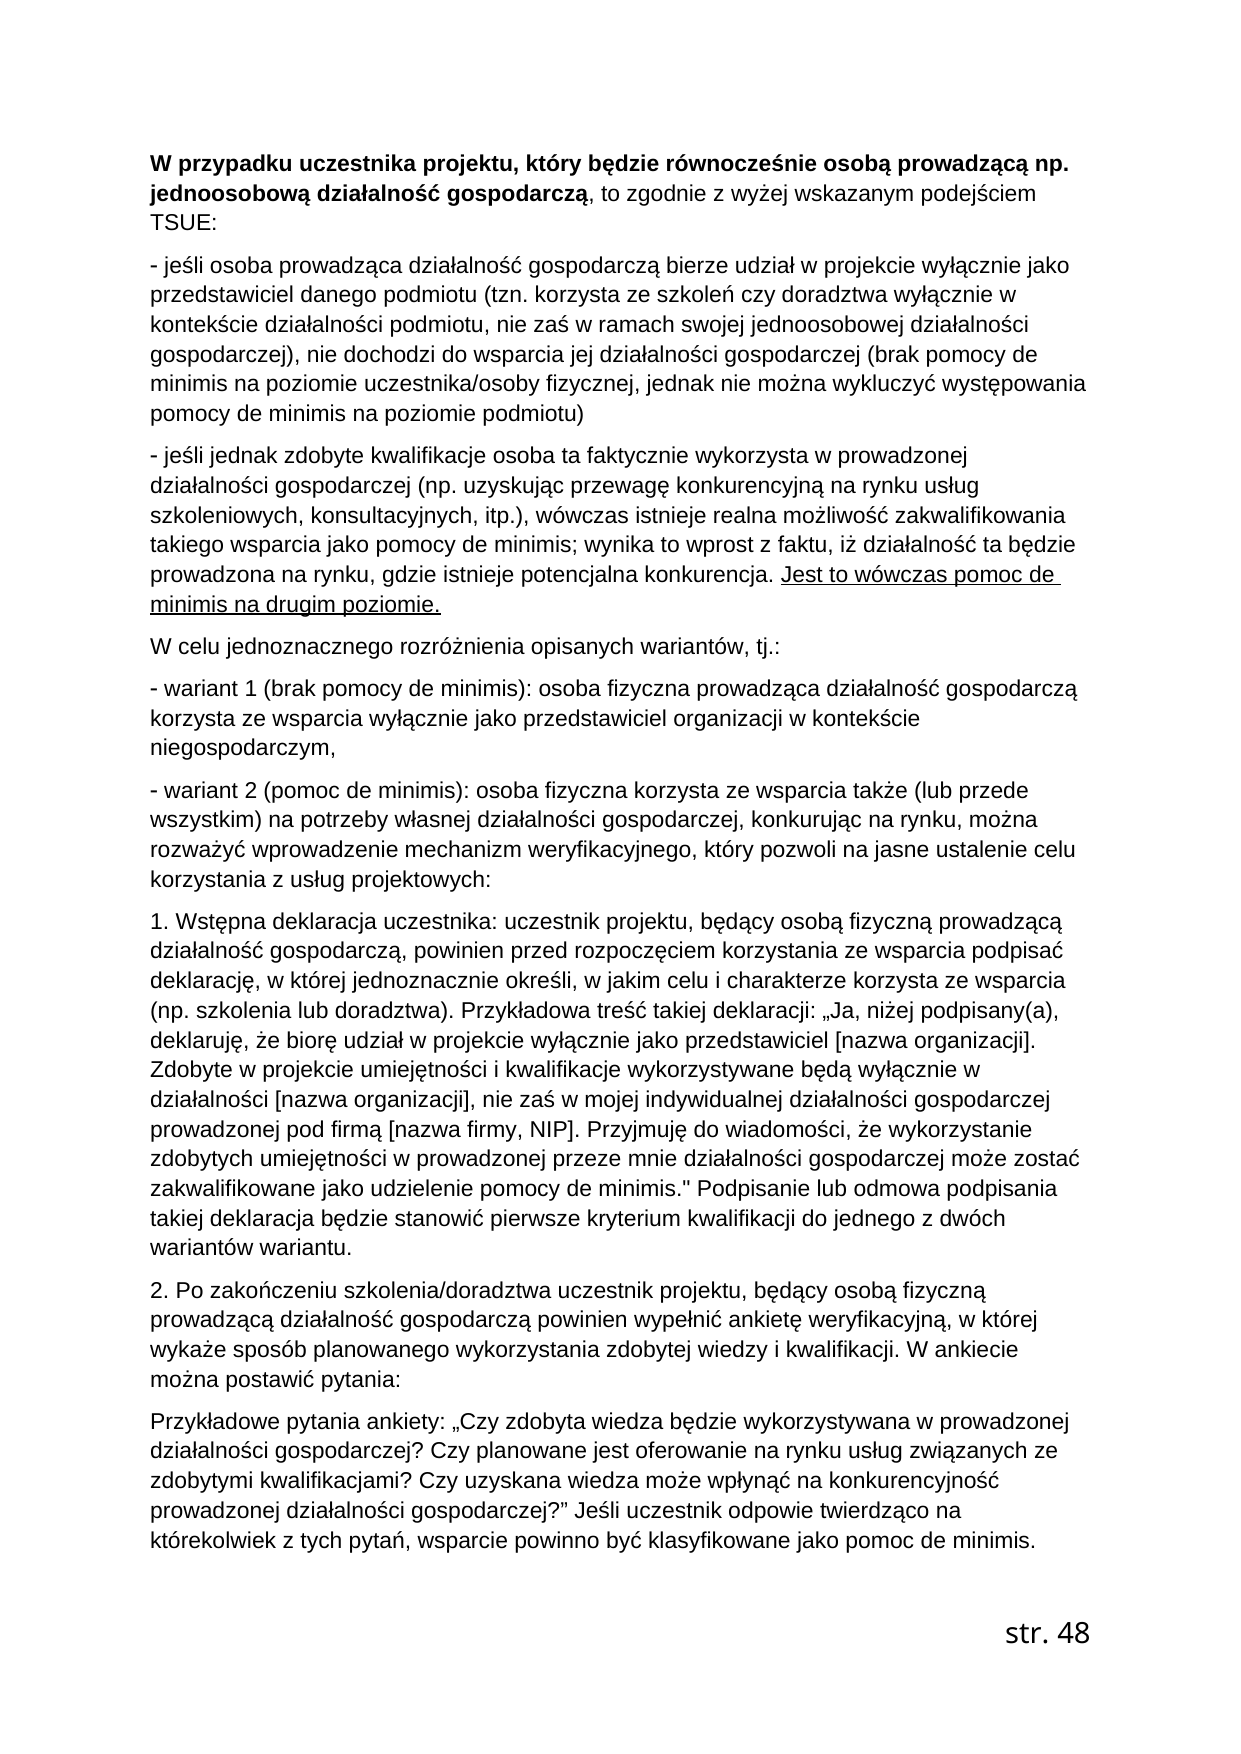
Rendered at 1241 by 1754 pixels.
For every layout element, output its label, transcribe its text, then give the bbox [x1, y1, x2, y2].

text wariant 1 (brak pomocy de minimis): osoba fizyczna prowadząca działalność gospodarczą korzysta ze wsparcia wyłącznie jako przedstawiciel organizacji w kontekście niegospodarczym, [150, 675, 1090, 761]
text wariant 2 (pomoc de minimis): osoba fizyczna korzysta ze wsparcia także (lub przede wszystkim) na potrzeby własnej działalności gospodarczej, konkurując na rynku, można rozważyć wprowadzenie mechanizm weryfikacyjnego, który pozwoli na jasne ustalenie celu korzystania z usług projektowych: [150, 777, 1090, 892]
text jeśli jednak zdobyte kwalifikacje osoba ta faktycznie wykorzysta w prowadzonej działalności gospodarczej (np. uzyskując przewagę konkurencyjną na rynku usług szkoleniowych, konsultacyjnych, itp.), wówczas istnieje realna możliwość zakwalifikowania takiego wsparcia jako pomocy de minimis; wynika to wprost z faktu, iż działalność ta będzie prowadzona na rynku, gdzie istnieje potencjalna konkurencja. Jest to wówczas pomoc de minimis na drugim poziomie. [150, 442, 1090, 617]
text W celu jednoznacznego rozróżnienia opisanych wariantów, tj.: [150, 633, 1090, 659]
text Przykładowe pytania ankiety: „Czy zdobyta wiedza będzie wykorzystywana w prowadzonej działalności gospodarczej? Czy planowane jest oferowanie na rynku usług związanych ze zdobytymi kwalifikacjami? Czy uzyskana wiedza może wpłynąć na konkurencyjność prowadzonej działalności gospodarczej?” Jeśli uczestnik odpowie twierdząco na którekolwiek z tych pytań, wsparcie powinno być klasyfikowane jako pomoc de minimis. [150, 1408, 1090, 1553]
text jeśli osoba prowadząca działalność gospodarczą bierze udział w projekcie wyłącznie jako przedstawiciel danego podmiotu (tzn. korzysta ze szkoleń czy doradztwa wyłącznie w kontekście działalności podmiotu, nie zaś w ramach swojej jednoosobowej działalności gospodarczej), nie dochodzi do wsparcia jej działalności gospodarczej (brak pomocy de minimis na poziomie uczestnika/osoby fizycznej, jednak nie można wykluczyć występowania pomocy de minimis na poziomie podmiotu) [150, 252, 1090, 426]
text 1. Wstępna deklaracja uczestnika: uczestnik projektu, będący osobą fizyczną prowadzącą działalność gospodarczą, powinien przed rozpoczęciem korzystania ze wsparcia podpisać deklarację, w której jednoznacznie określi, w jakim celu i charakterze korzysta ze wsparcia (np. szkolenia lub doradztwa). Przykładowa treść takiej deklaracji: „Ja, niżej podpisany(a), deklaruję, że biorę udział w projekcie wyłącznie jako przedstawiciel [nazwa organizacji]. Zdobyte w projekcie umiejętności i kwalifikacje wykorzystywane będą wyłącznie w działalności [nazwa organizacji], nie zaś w mojej indywidualnej działalności gospodarczej prowadzonej pod firmą [nazwa firmy, NIP]. Przyjmuję do wiadomości, że wykorzystanie zdobytych umiejętności w prowadzonej przeze mnie działalności gospodarczej może zostać zakwalifikowane jako udzielenie pomocy de minimis." Podpisanie lub odmowa podpisania takiej deklaracja będzie stanowić pierwsze kryterium kwalifikacji do jednego z dwóch wariantów wariantu. [150, 908, 1090, 1261]
text 2. Po zakończeniu szkolenia/doradztwa uczestnik projektu, będący osobą fizyczną prowadzącą działalność gospodarczą powinien wypełnić ankietę weryfikacyjną, w której wykaże sposób planowanego wykorzystania zdobytej wiedzy i kwalifikacji. W ankiecie można postawić pytania: [150, 1277, 1090, 1392]
text W przypadku uczestnika projektu, który będzie równocześnie osobą prowadzącą np. jednoosobową działalność gospodarczą, to zgodnie z wyżej wskazanym podejściem TSUE: [150, 150, 1090, 236]
